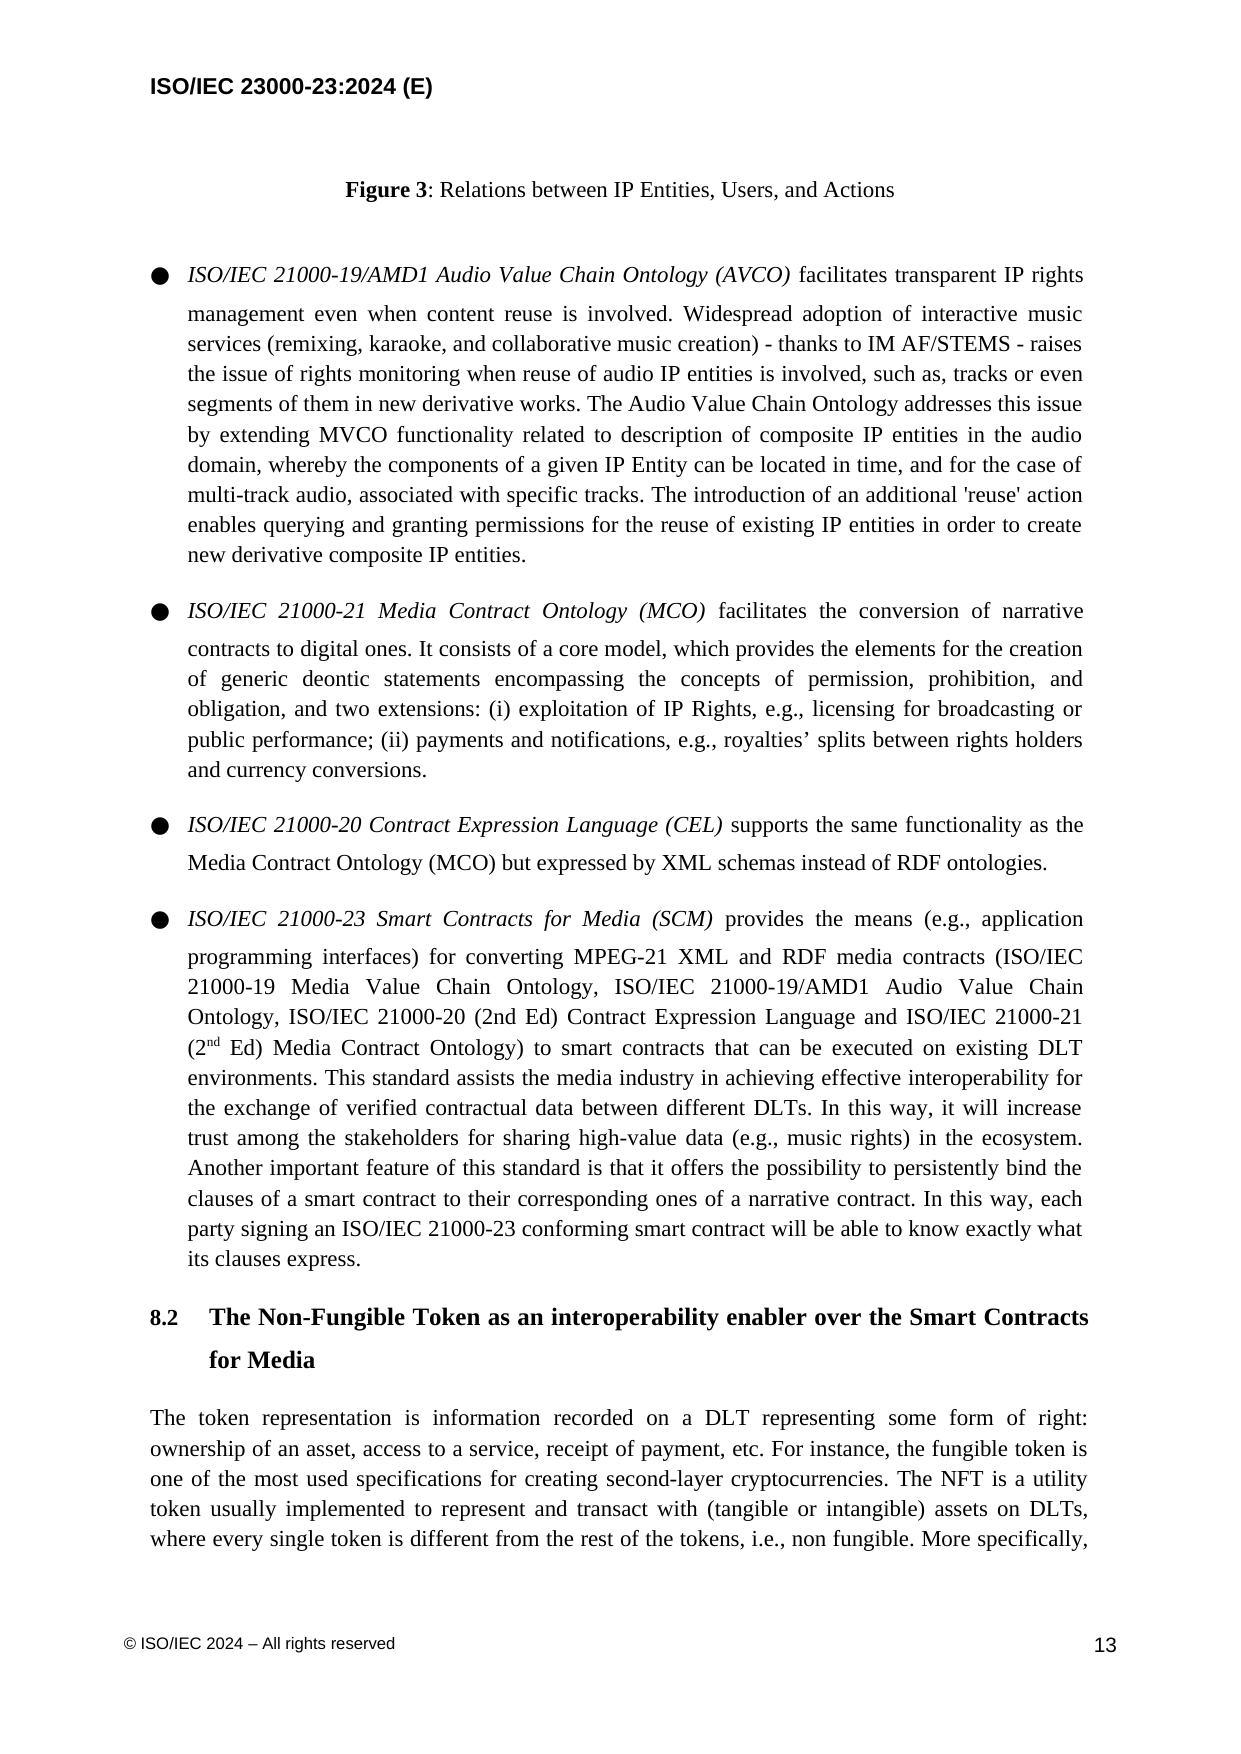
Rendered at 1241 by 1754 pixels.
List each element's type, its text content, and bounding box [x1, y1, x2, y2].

subtitle The Non-Fungible Token as an interoperability enabler over the Smart Contracts for Media [149, 1302, 1090, 1373]
list ISO/IEC 21000-21 Media Contract Ontology (MCO) facilitates the conversion of narrative contracts to digital ones. It consists of a core model, which provides the elements for the creation of generic deontic statements encompassing the concepts of permission, prohibition, and obligation, and two extensions: (i) exploitation of IP Rights, e.g., licensing for broadcasting or public performance; (ii) payments and notifications, e.g., royalties’ splits between rights holders and currency conversions. [150, 584, 1084, 782]
list ISO/IEC 21000-19/AMD1 Audio Value Chain Ontology (AVCO) facilitates transparent IP rights management even when content reuse is involved. Widespread adoption of interactive music services (remixing, karaoke, and collaborative music creation) - thanks to IM AF/STEMS - raises the issue of rights monitoring when reuse of audio IP entities is involved, such as, tracks or even segments of them in new derivative works. The Audio Value Chain Ontology addresses this issue by extending MVCO functionality related to description of composite IP entities in the audio domain, whereby the components of a given IP Entity can be located in time, and for the case of multi-track audio, associated with specific tracks. The introduction of an additional 'reuse' action enables querying and granting permissions for the reuse of existing IP entities in order to create new derivative composite IP entities. [150, 249, 1084, 568]
list ISO/IEC 21000-20 Contract Expression Language (CEL) supports the same functionality as the Media Contract Ontology (MCO) but expressed by XML schemas instead of RDF ontologies. [150, 798, 1084, 876]
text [150, 1404, 1090, 1552]
text Figure 3: Relations between IP Entities, Users, and Actions [150, 176, 1090, 202]
list ISO/IEC 21000-23 Smart Contracts for Media (SCM) provides the means (e.g., application programming interfaces) for converting MPEG-21 XML and RDF media contracts (ISO/IEC 21000-19 Media Value Chain Ontology, ISO/IEC 21000-19/AMD1 Audio Value Chain Ontology, ISO/IEC 21000-20 (2nd Ed) Contract Expression Language and ISO/IEC 21000-21 (2nd Ed) Media Contract Ontology) to smart contracts that can be executed on existing DLT environments. This standard assists the media industry in achieving effective interoperability for the exchange of verified contractual data between different DLTs. In this way, it will increase trust among the stakeholders for sharing high-value data (e.g., music rights) in the ecosystem. Another important feature of this standard is that it offers the possibility to persistently bind the clauses of a smart contract to their corresponding ones of a narrative contract. In this way, each party signing an ISO/IEC 21000-23 conforming smart contract will be able to know exactly what its clauses express. [150, 892, 1084, 1271]
